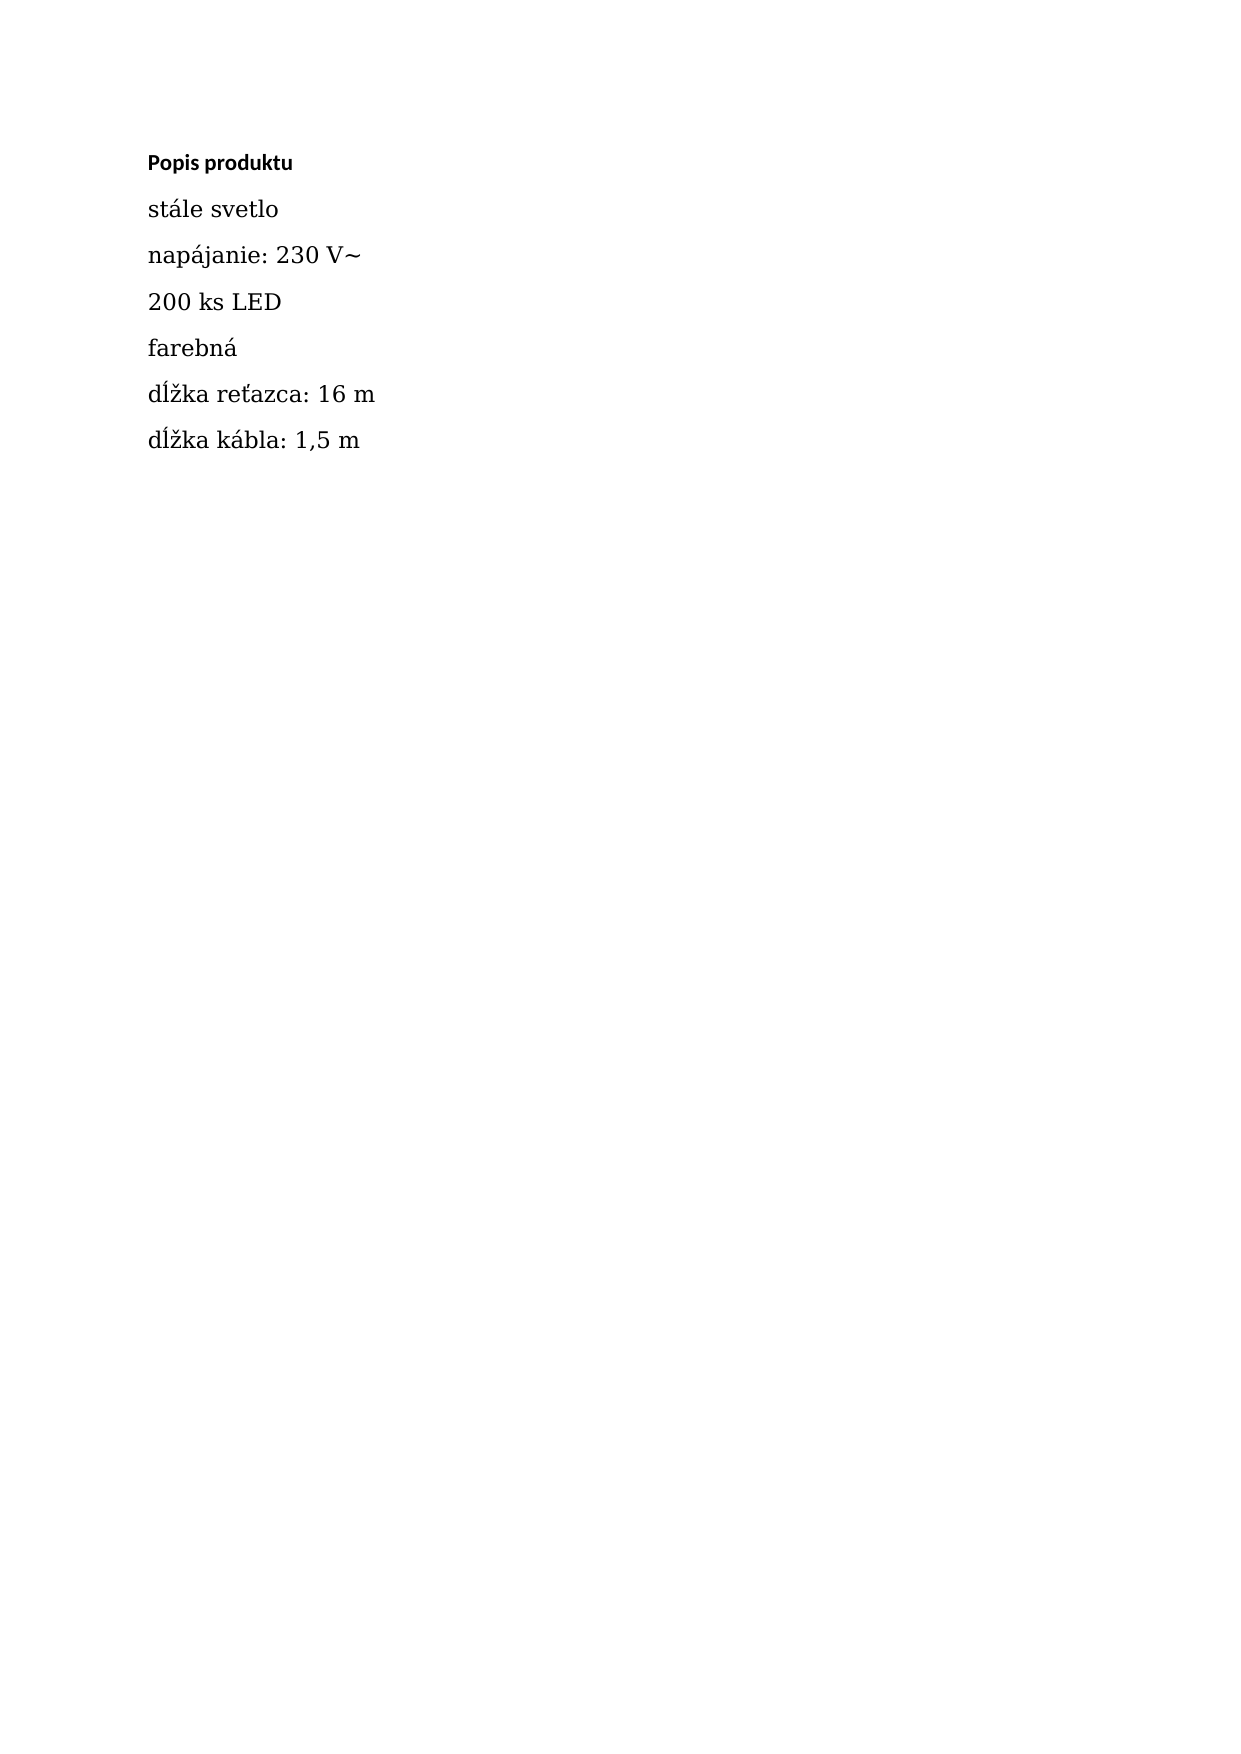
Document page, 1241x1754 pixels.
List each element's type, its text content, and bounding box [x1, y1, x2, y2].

text 200 ks LED [148, 287, 1093, 315]
text farebná [148, 333, 1093, 361]
text stále svetlo [148, 194, 1093, 222]
text dĺžka reťazca: 16 m [148, 380, 1093, 407]
text napájanie: 230 V~ [148, 241, 1093, 268]
text dĺžka kábla: 1,5 m [148, 426, 1093, 454]
text Popis produktu [148, 148, 1093, 176]
